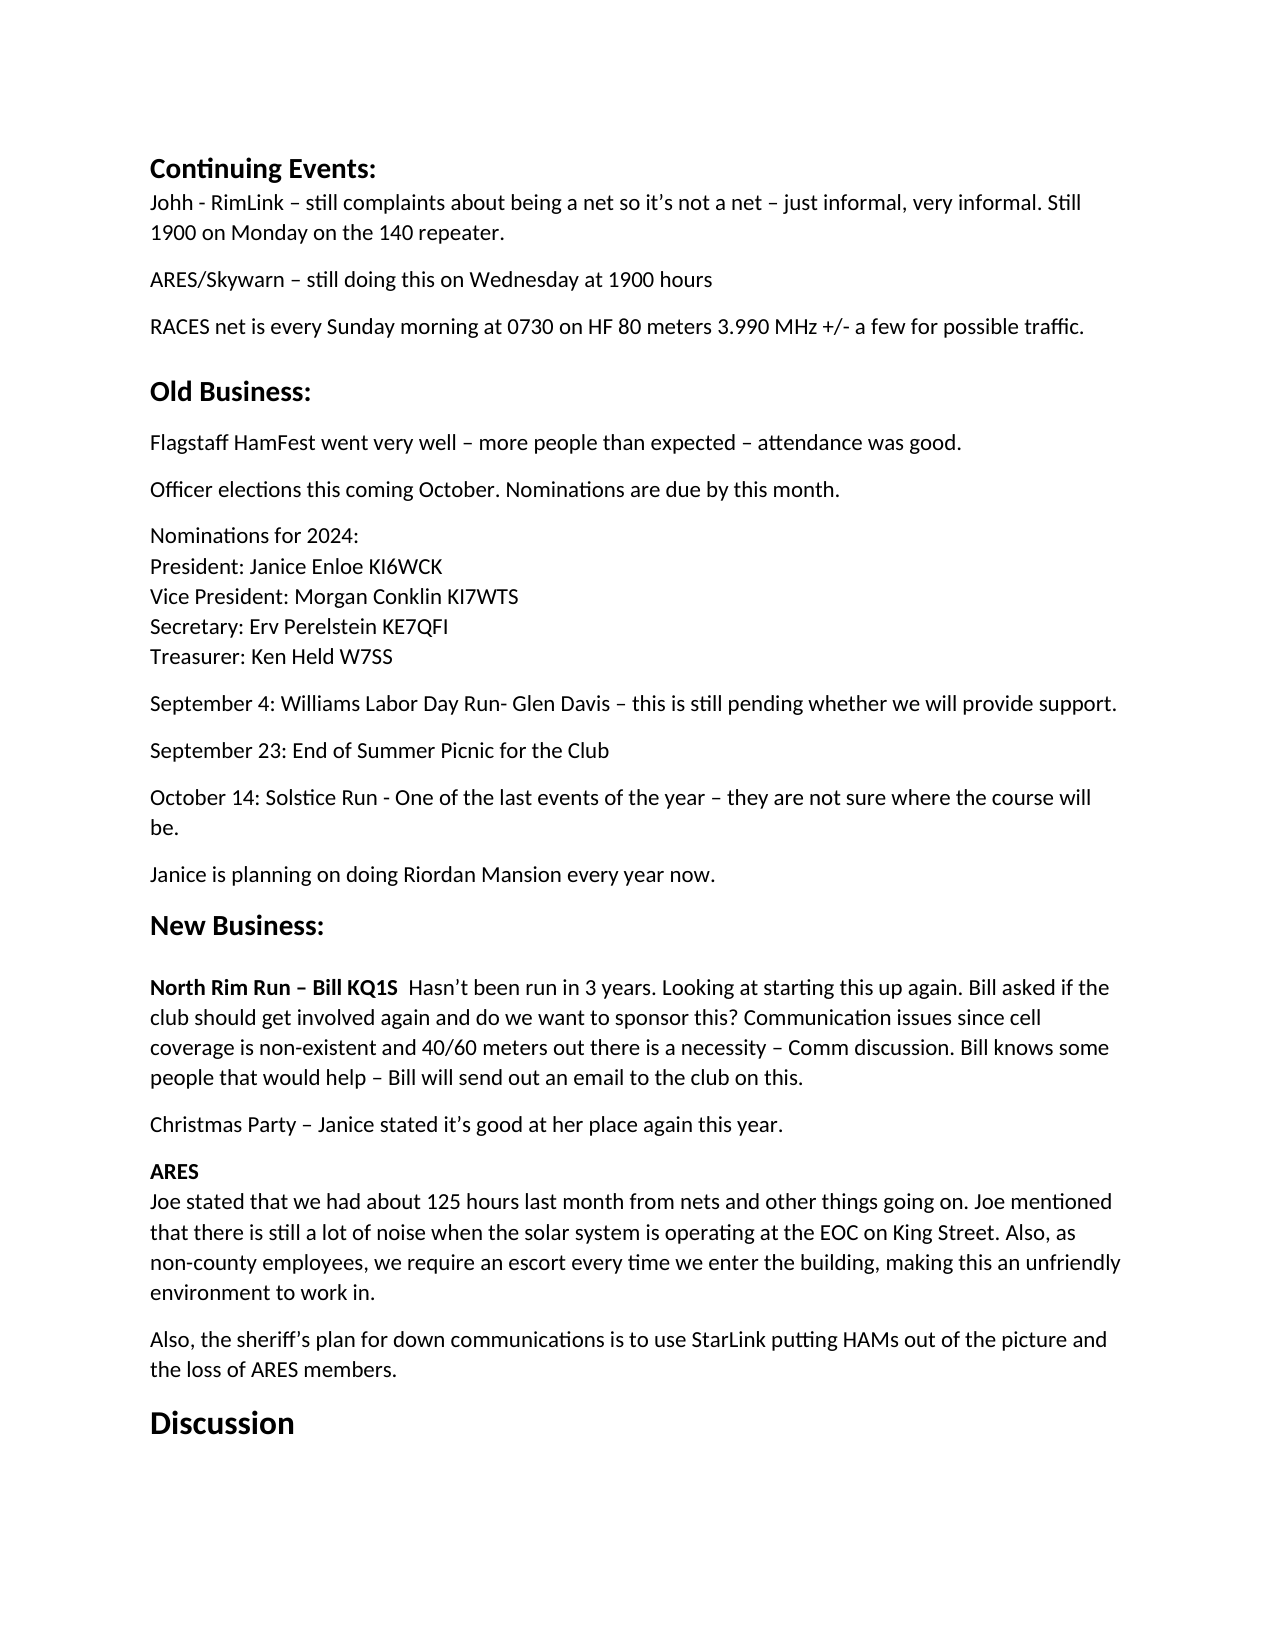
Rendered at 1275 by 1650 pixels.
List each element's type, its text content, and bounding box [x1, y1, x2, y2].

text Christmas Party – Janice stated it’s good at her place again this year. [150, 1110, 1125, 1138]
text New Business: [150, 907, 1125, 943]
text Officer elections this coming October. Nominations are due by this month. [150, 475, 1125, 503]
text ARES/Skywarn – still doing this on Wednesday at 1900 hours [150, 265, 1125, 293]
text Flagstaff HamFest went very well – more people than expected – attendance was good. [150, 428, 1125, 456]
text Continuing Events: Johh - RimLink – still complaints about being a net so it’s not a net – just informal, very informal. Still 1900 on Monday on the 140 repeater. [150, 150, 1125, 246]
text ARES Joe stated that we had about 125 hours last month from nets and other things going on. Joe mentioned that there is still a lot of noise when the solar system is operating at the EOC on King Street. Also, as non-county employees, we require an escort every time we enter the building, making this an unfriendly environment to work in. [150, 1157, 1125, 1306]
text October 14: Solstice Run - One of the last events of the year – they are not sure where the course will be. [150, 783, 1125, 841]
text Nominations for 2024: President: Janice Enloe KI6WCK Vice President: Morgan Conklin KI7WTS Secretary: Erv Perelstein KE7QFI Treasurer: Ken Held W7SS [150, 522, 1125, 671]
text RACES net is every Sunday morning at 0730 on HF 80 meters 3.990 MHz +/- a few for possible traffic. Old Business: [150, 312, 1125, 408]
text Also, the sheriff’s plan for down communications is to use StarLink putting HAMs out of the picture and the loss of ARES members. [150, 1325, 1125, 1383]
text September 23: End of Summer Picnic for the Club [150, 736, 1125, 764]
text September 4: Williams Labor Day Run- Glen Davis – this is still pending whether we will provide support. [150, 689, 1125, 717]
text Discussion [150, 1402, 1125, 1443]
text Janice is planning on doing Riordan Mansion every year now. [150, 860, 1125, 888]
text North Rim Run – Bill KQ1S Hasn’t been run in 3 years. Looking at starting this up again. Bill asked if the club should get involved again and do we want to sponsor this? Communication issues since cell coverage is non-existent and 40/60 meters out there is a necessity – Comm discussion. Bill knows some people that would help – Bill will send out an email to the club on this. [150, 943, 1125, 1092]
